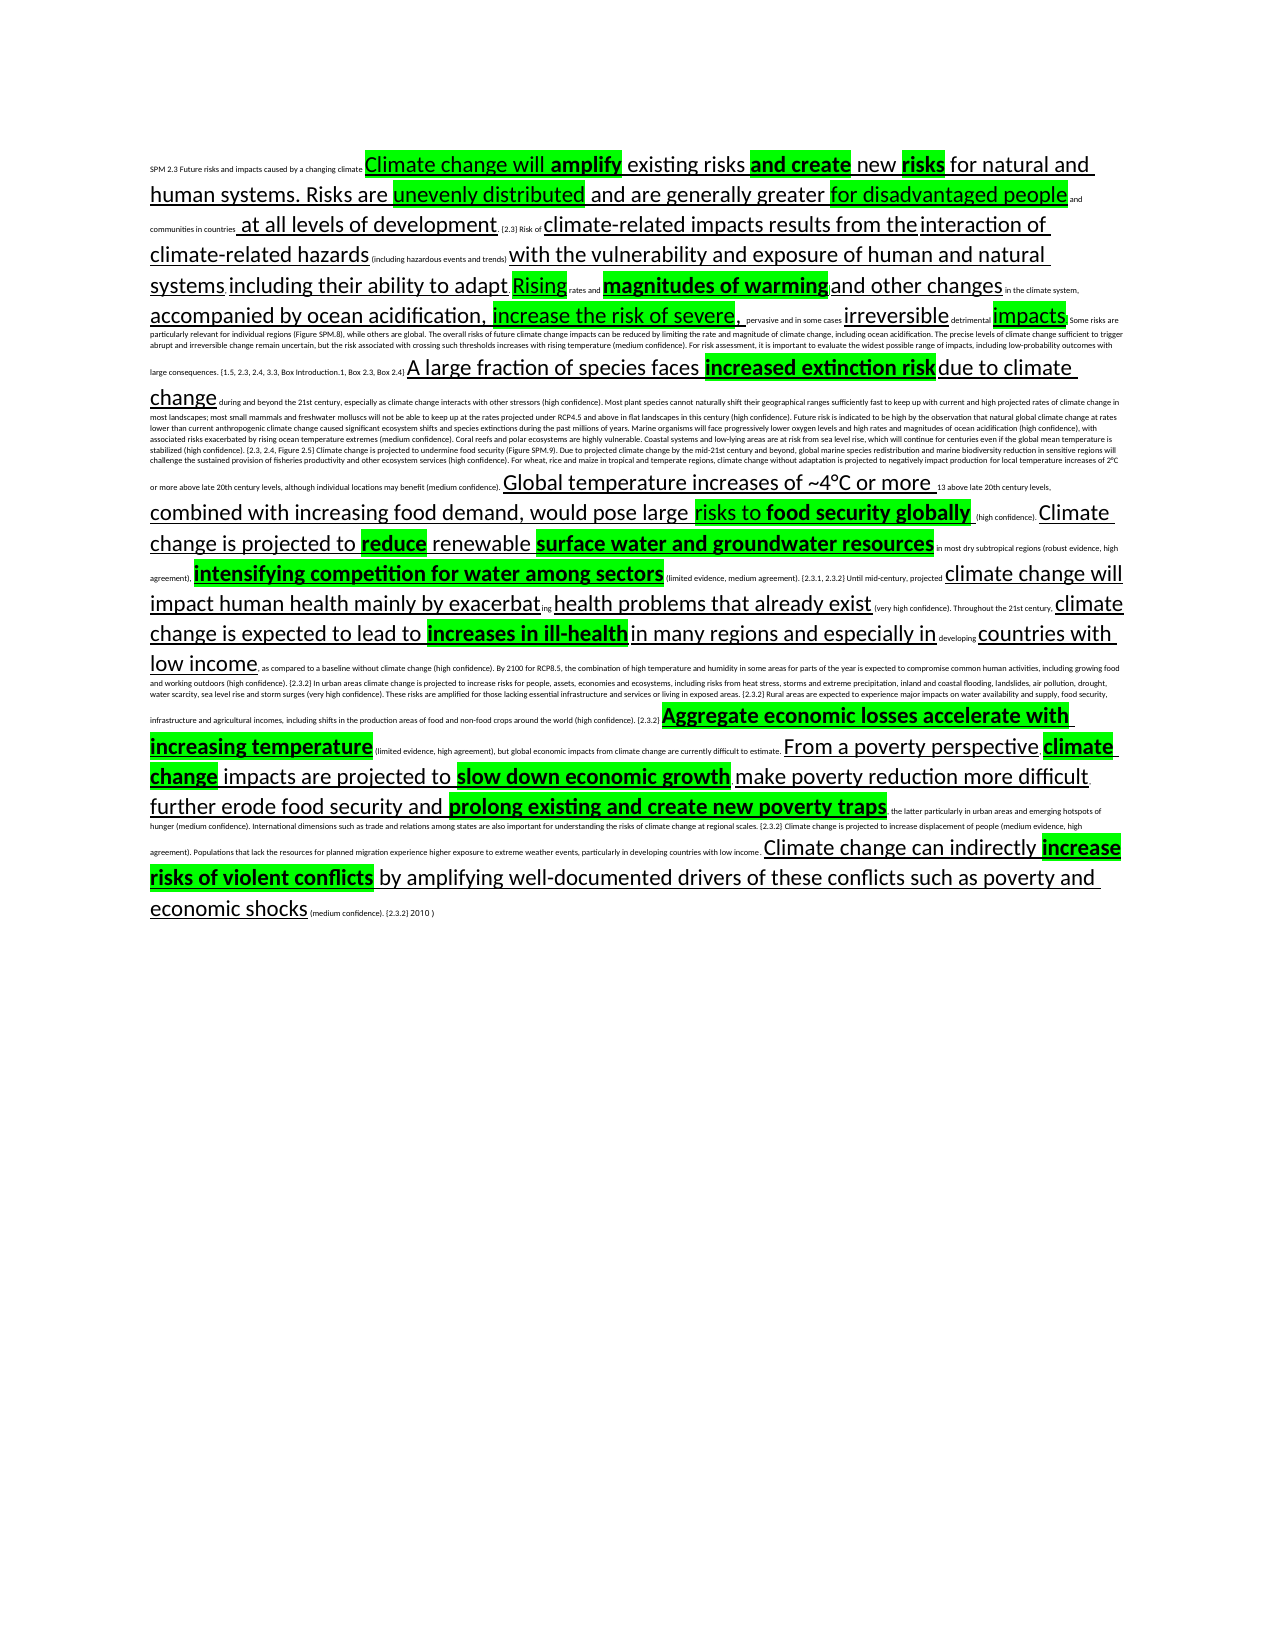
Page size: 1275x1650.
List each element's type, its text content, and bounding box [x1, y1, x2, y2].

text SPM 2.3 Future risks and impacts caused by a changing climate Climate change will amplify existing risks and create new risks for natural and human systems. Risks are unevenly distributed and are generally greater for disadvantaged people and communities in countries at all levels of development. {2.3} Risk of climate-related impacts results from the interaction of climate-related hazards (including hazardous events and trends) with the vulnerability and exposure of human and natural systems, including their ability to adapt. Rising rates and magnitudes of warming and other changes in the climate system, accompanied by ocean acidification, increase the risk of severe, pervasive and in some cases irreversible detrimental impacts. Some risks are particularly relevant for individual regions (Figure SPM.8), while others are global. The overall risks of future climate change impacts can be reduced by limiting the rate and magnitude of climate change, including ocean acidification. The precise levels of climate change sufficient to trigger abrupt and irreversible change remain uncertain, but the risk associated with crossing such thresholds increases with rising temperature (medium confidence). For risk assessment, it is important to evaluate the widest possible range of impacts, including low-probability outcomes with large consequences. {1.5, 2.3, 2.4, 3.3, Box Introduction.1, Box 2.3, Box 2.4} A large fraction of species faces increased extinction risk due to climate change during and beyond the 21st century, especially as climate change interacts with other stressors (high confidence). Most plant species cannot naturally shift their geographical ranges sufficiently fast to keep up with current and high projected rates of climate change in most landscapes; most small mammals and freshwater molluscs will not be able to keep up at the rates projected under RCP4.5 and above in flat landscapes in this century (high confidence). Future risk is indicated to be high by the observation that natural global climate change at rates lower than current anthropogenic climate change caused significant ecosystem shifts and species extinctions during the past millions of years. Marine organisms will face progressively lower oxygen levels and high rates and magnitudes of ocean acidification (high confidence), with associated risks exacerbated by rising ocean temperature extremes (medium confidence). Coral reefs and polar ecosystems are highly vulnerable. Coastal systems and low-lying areas are at risk from sea level rise, which will continue for centuries even if the global mean temperature is stabilized (high confidence). {2.3, 2.4, Figure 2.5} Climate change is projected to undermine food security (Figure SPM.9). Due to projected climate change by the mid-21st century and beyond, global marine species redistribution and marine biodiversity reduction in sensitive regions will challenge the sustained provision of fisheries productivity and other ecosystem services (high confidence). For wheat, rice and maize in tropical and temperate regions, climate change without adaptation is projected to negatively impact production for local temperature increases of 2°C or more above late 20th century levels, although individual locations may benefit (medium confidence). Global temperature increases of ~4°C or more 13 above late 20th century levels, combined with increasing food demand, would pose large risks to food security globally (high confidence). Climate change is projected to reduce renewable surface water and groundwater resources in most dry subtropical regions (robust evidence, high agreement), intensifying competition for water among sectors (limited evidence, medium agreement). {2.3.1, 2.3.2} Until mid-century, projected climate change will impact human health mainly by exacerbating health problems that already exist (very high confidence). Throughout the 21st century, climate change is expected to lead to increases in ill-health in many regions and especially in developing countries with low income, as compared to a baseline without climate change (high confidence). By 2100 for RCP8.5, the combination of high temperature and humidity in some areas for parts of the year is expected to compromise common human activities, including growing food and working outdoors (high confidence). {2.3.2} In urban areas climate change is projected to increase risks for people, assets, economies and ecosystems, including risks from heat stress, storms and extreme precipitation, inland and coastal flooding, landslides, air pollution, drought, water scarcity, sea level rise and storm surges (very high confidence). These risks are amplified for those lacking essential infrastructure and services or living in exposed areas. {2.3.2} Rural areas are expected to experience major impacts on water availability and supply, food security, infrastructure and agricultural incomes, including shifts in the production areas of food and non-food crops around the world (high confidence). {2.3.2} Aggregate economic losses accelerate with increasing temperature (limited evidence, high agreement), but global economic impacts from climate change are currently difficult to estimate. From a poverty perspective, climate change impacts are projected to slow down economic growth, make poverty reduction more difficult, further erode food security and prolong existing and create new poverty traps, the latter particularly in urban areas and emerging hotspots of hunger (medium confidence). International dimensions such as trade and relations among states are also important for understanding the risks of climate change at regional scales. {2.3.2} Climate change is projected to increase displacement of people (medium evidence, high agreement). Populations that lack the resources for planned migration experience higher exposure to extreme weather events, particularly in developing countries with low income. Climate change can indirectly increase risks of violent conflicts by amplifying well-documented drivers of these conflicts such as poverty and economic shocks (medium confidence). {2.3.2} 2010 ) [150, 150, 1125, 922]
